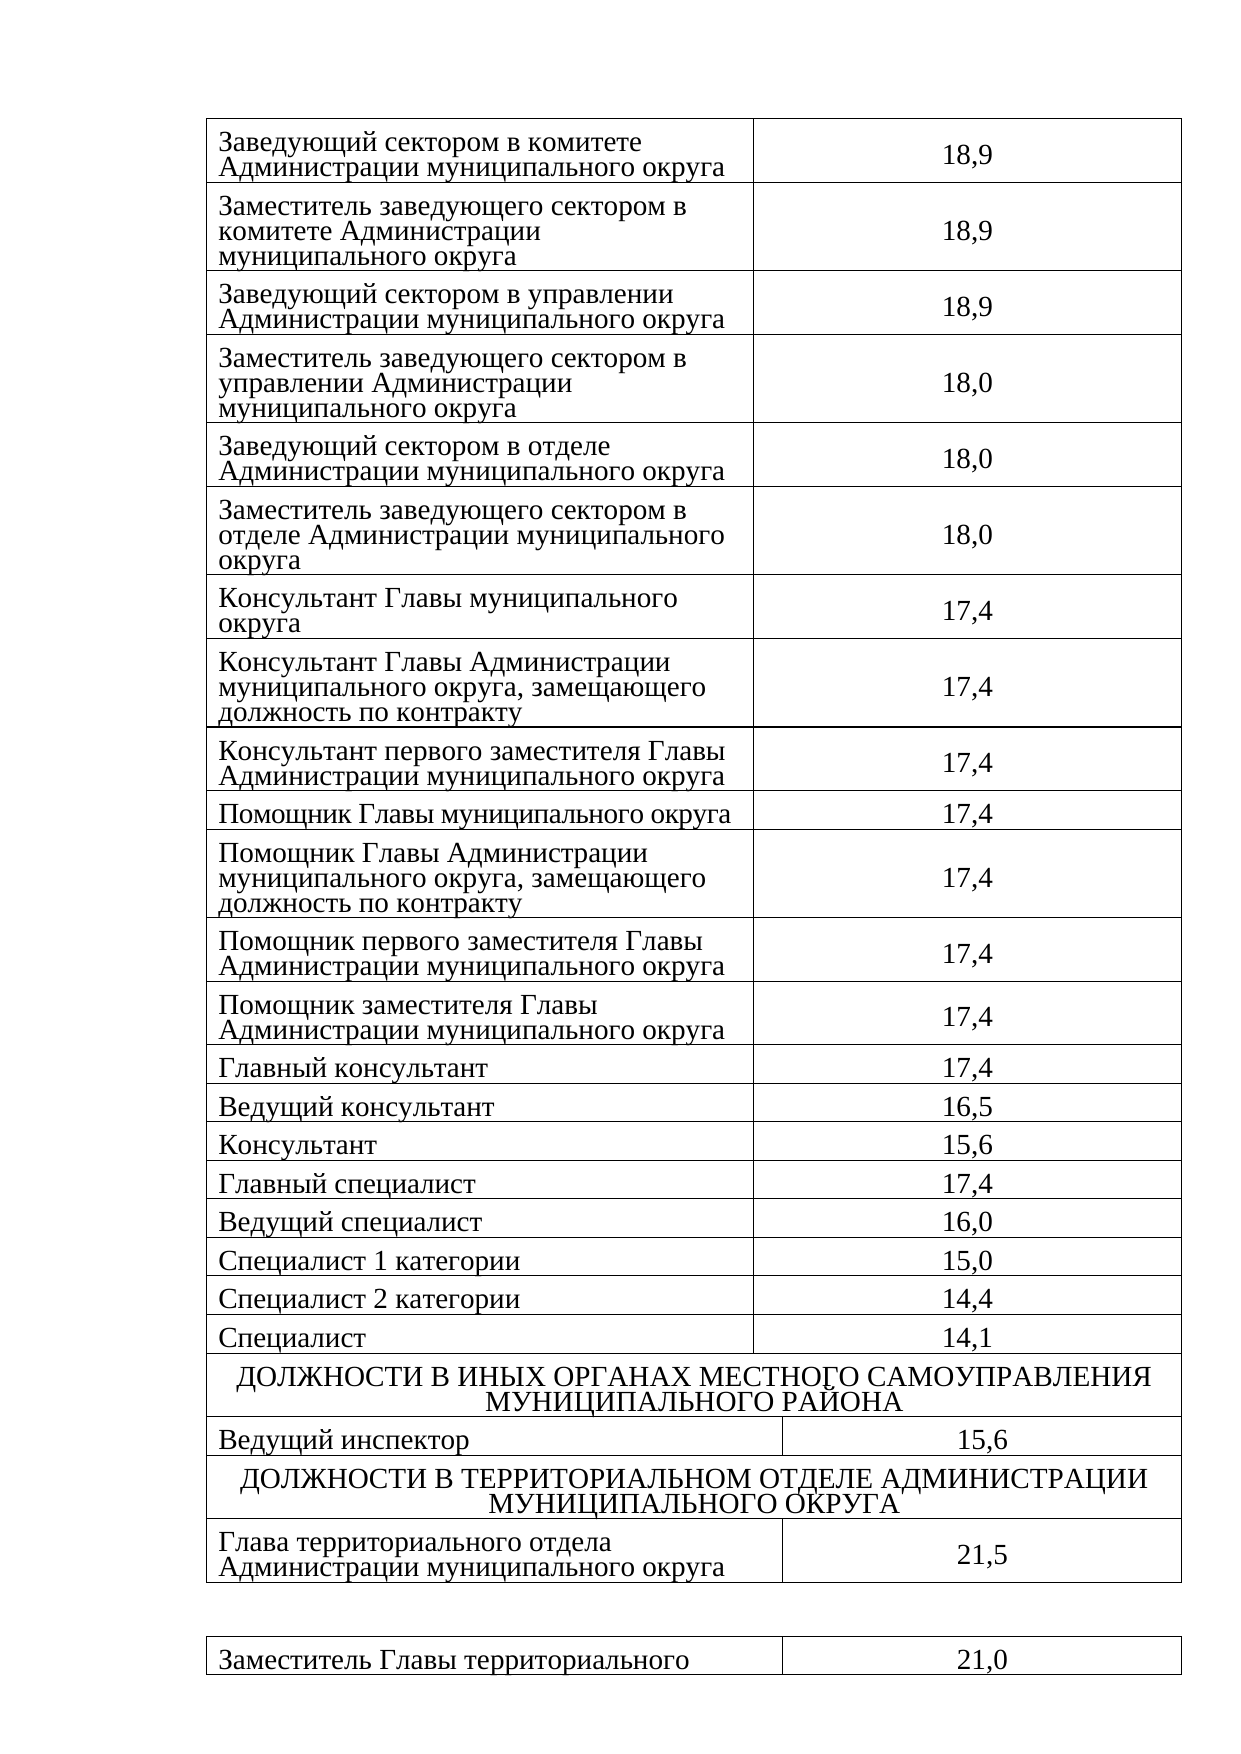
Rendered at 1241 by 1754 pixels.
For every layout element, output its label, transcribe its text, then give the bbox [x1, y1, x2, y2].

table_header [207, 1637, 782, 1674]
table_cell 17,4 [754, 791, 1181, 828]
table_cell 18,9 [754, 119, 1181, 182]
table_cell 17,4 [754, 1045, 1181, 1083]
table_cell Консультант Главы муниципального округа [207, 575, 753, 638]
table_cell Ведущий инспектор [207, 1417, 782, 1454]
table_cell 18,0 [754, 335, 1181, 422]
table_cell Главный консультант [207, 1045, 753, 1083]
table_cell 14,1 [754, 1315, 1181, 1352]
table_cell Ведущий специалист [207, 1199, 753, 1237]
table_cell Заместитель заведующего сектором в управлении Администрации муниципального округа [207, 335, 753, 422]
table_cell 14,4 [754, 1276, 1181, 1314]
table_cell 16,5 [754, 1084, 1181, 1121]
table_cell 18,0 [754, 487, 1181, 574]
table_cell Заведующий сектором в отделе Администрации муниципального округа [207, 423, 753, 486]
table_cell Заместитель заведующего сектором в отделе Администрации муниципального округа [207, 487, 753, 574]
table_cell Заведующий сектором в комитете Администрации муниципального округа [207, 119, 753, 182]
table_cell 18,9 [754, 271, 1181, 334]
table_cell 15,6 [754, 1122, 1181, 1160]
table_cell Ведущий консультант [207, 1084, 753, 1121]
table_cell Помощник Главы Администрации муниципального округа, замещающего должность по контракту [207, 830, 753, 917]
table_cell 17,4 [754, 639, 1181, 726]
table_cell 21,5 [783, 1519, 1181, 1582]
table_cell Консультант Главы Администрации муниципального округа, замещающего должность по контракту [207, 639, 753, 726]
table_cell 17,4 [754, 575, 1181, 638]
table_cell 15,0 [754, 1238, 1181, 1275]
table_cell Специалист 1 категории [207, 1238, 753, 1275]
table_cell Заместитель заведующего сектором в комитете Администрации муниципального округа [207, 183, 753, 270]
table_cell 17,4 [754, 918, 1181, 981]
table_cell Помощник первого заместителя Главы Администрации муниципального округа [207, 918, 753, 981]
table_cell Специалист [207, 1315, 753, 1352]
table_cell 17,4 [754, 982, 1181, 1044]
table_cell 16,0 [754, 1199, 1181, 1237]
table_cell 15,6 [783, 1417, 1181, 1454]
table_cell Глава территориального отдела Администрации муниципального округа [207, 1519, 782, 1582]
table_cell 17,4 [754, 1161, 1181, 1198]
table_cell Главный специалист [207, 1161, 753, 1198]
table_cell Консультант первого заместителя Главы Администрации муниципального округа [207, 728, 753, 790]
table_cell Помощник заместителя Главы Администрации муниципального округа [207, 982, 753, 1044]
table_cell ДОЛЖНОСТИ В ИНЫХ ОРГАНАХ МЕСТНОГО САМОУПРАВЛЕНИЯ МУНИЦИПАЛЬНОГО РАЙОНА [207, 1354, 1181, 1416]
table_header 21,0 [783, 1637, 1181, 1674]
table_cell Помощник Главы муниципального округа [207, 791, 753, 828]
table_cell Специалист 2 категории [207, 1276, 753, 1314]
table_cell Консультант [207, 1122, 753, 1160]
table_cell 18,0 [754, 423, 1181, 486]
table_cell 18,9 [754, 183, 1181, 270]
table_cell ДОЛЖНОСТИ В ТЕРРИТОРИАЛЬНОМ ОТДЕЛЕ АДМИНИСТРАЦИИ МУНИЦИПАЛЬНОГО ОКРУГА [207, 1456, 1181, 1518]
table_cell 17,4 [754, 830, 1181, 917]
table_cell 17,4 [754, 728, 1181, 790]
table_cell Заведующий сектором в управлении Администрации муниципального округа [207, 271, 753, 334]
